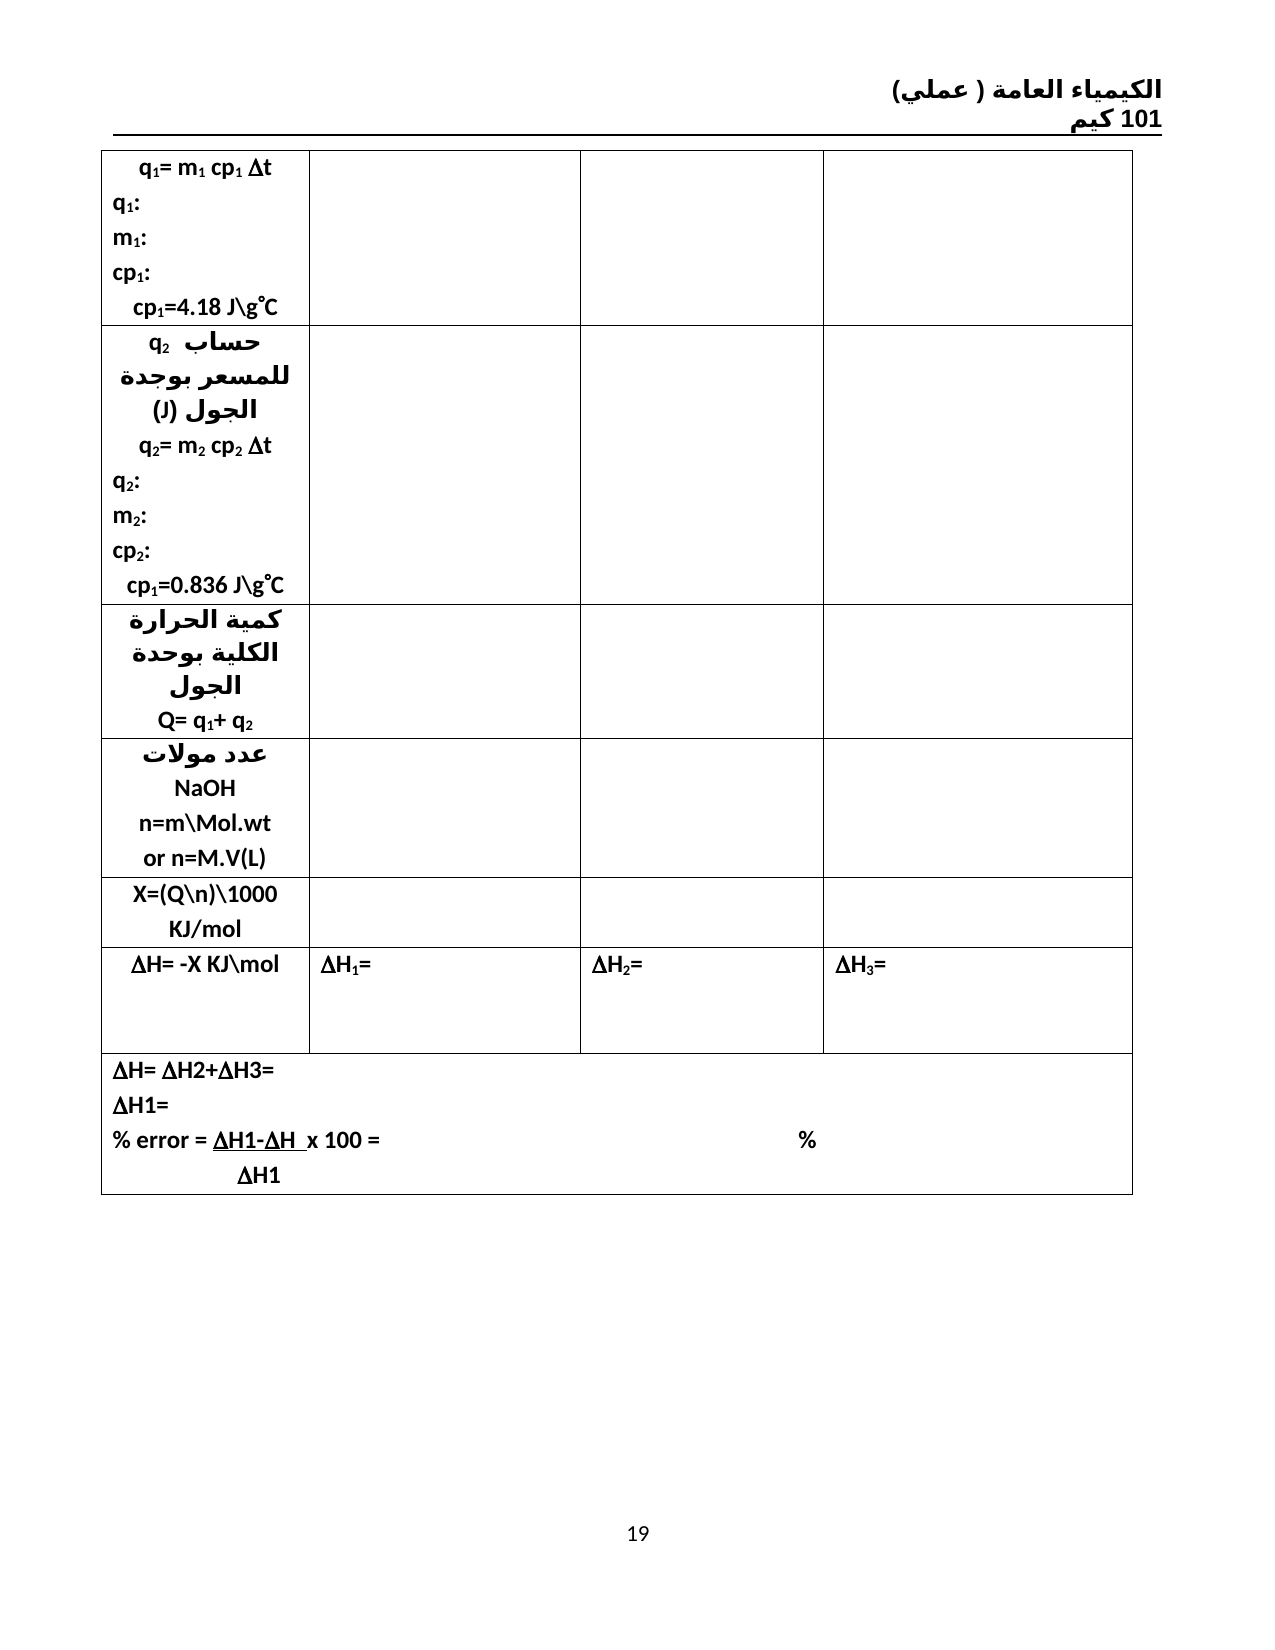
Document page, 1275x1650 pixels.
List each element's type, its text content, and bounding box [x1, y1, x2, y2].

table_cell [824, 605, 1132, 738]
table_cell [581, 151, 823, 325]
table_cell عدد مولات NaOH n=m\Mol.wt or n=M.V(L) [102, 739, 309, 877]
table_cell [581, 878, 823, 947]
table_cell H2= [581, 948, 823, 1053]
table_cell H= H2+H3= H1= % error = H1-H x 100 = % H1 [102, 1054, 1132, 1193]
table_cell [824, 151, 1132, 325]
table_cell [581, 739, 823, 877]
table_cell H1= [310, 948, 580, 1053]
table_cell [824, 326, 1132, 604]
table_cell [310, 878, 580, 947]
table_cell H3= [824, 948, 1132, 1053]
table_cell كمية الحرارة الكلية بوحدة الجول Q= q1+ q2 [102, 605, 309, 738]
table_cell [310, 605, 580, 738]
table_cell [824, 878, 1132, 947]
table_cell حساب q2 للمسعر بوجدة الجول (J) q2= m2 cp2 t q2: m2: cp2: cp1=0.836 J\gC [102, 326, 309, 604]
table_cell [102, 151, 309, 325]
table_cell [581, 605, 823, 738]
table_cell [310, 739, 580, 877]
table_cell [581, 326, 823, 604]
table_cell H= -X KJ\mol [102, 948, 309, 1053]
table_cell X=(Q\n)\1000 KJ/mol [102, 878, 309, 947]
table_cell [310, 326, 580, 604]
table_cell [310, 151, 580, 325]
table_cell [824, 739, 1132, 877]
